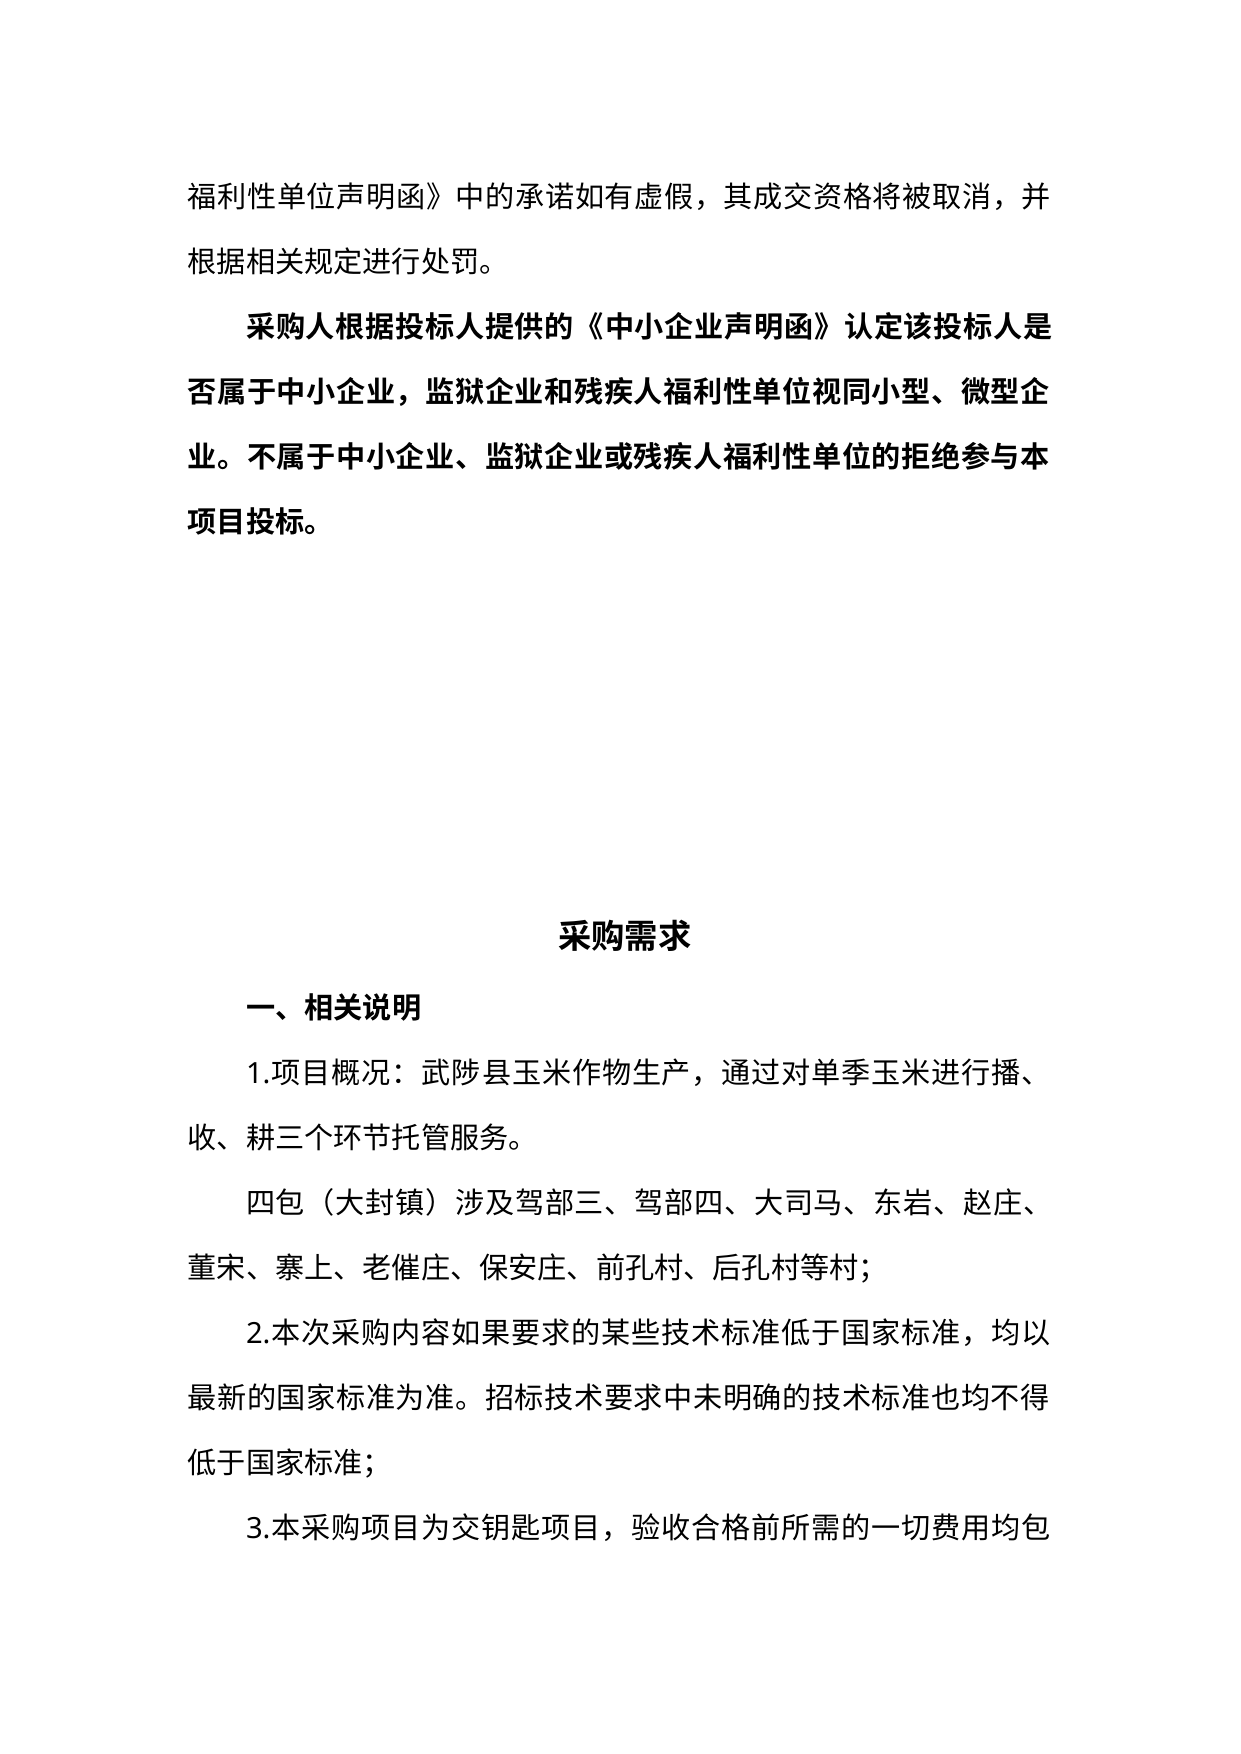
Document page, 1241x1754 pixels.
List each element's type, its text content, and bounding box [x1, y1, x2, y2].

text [187, 162, 1053, 292]
text 2.本次采购内容如果要求的某些技术标准低于国家标准，均以最新的国家标准为准。招标技术要求中未明确的技术标准也均不得低于国家标准； [187, 1298, 1053, 1493]
text 一、相关说明 [187, 973, 1053, 1038]
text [187, 1493, 1053, 1558]
text 采购人根据投标人提供的《中小企业声明函》认定该投标人是否属于中小企业，监狱企业和残疾人福利性单位视同小型、微型企业。不属于中小企业、监狱企业或残疾人福利性单位的拒绝参与本项目投标。 [187, 292, 1053, 552]
text 四包（大封镇）涉及驾部三、驾部四、大司马、东岩、赵庄、董宋、寨上、老催庄、保安庄、前孔村、后孔村等村； [187, 1168, 1053, 1298]
title 采购需求 [187, 902, 1061, 967]
text 1.项目概况：武陟县玉米作物生产，通过对单季玉米进行播、收、耕三个环节托管服务。 [187, 1038, 1053, 1168]
